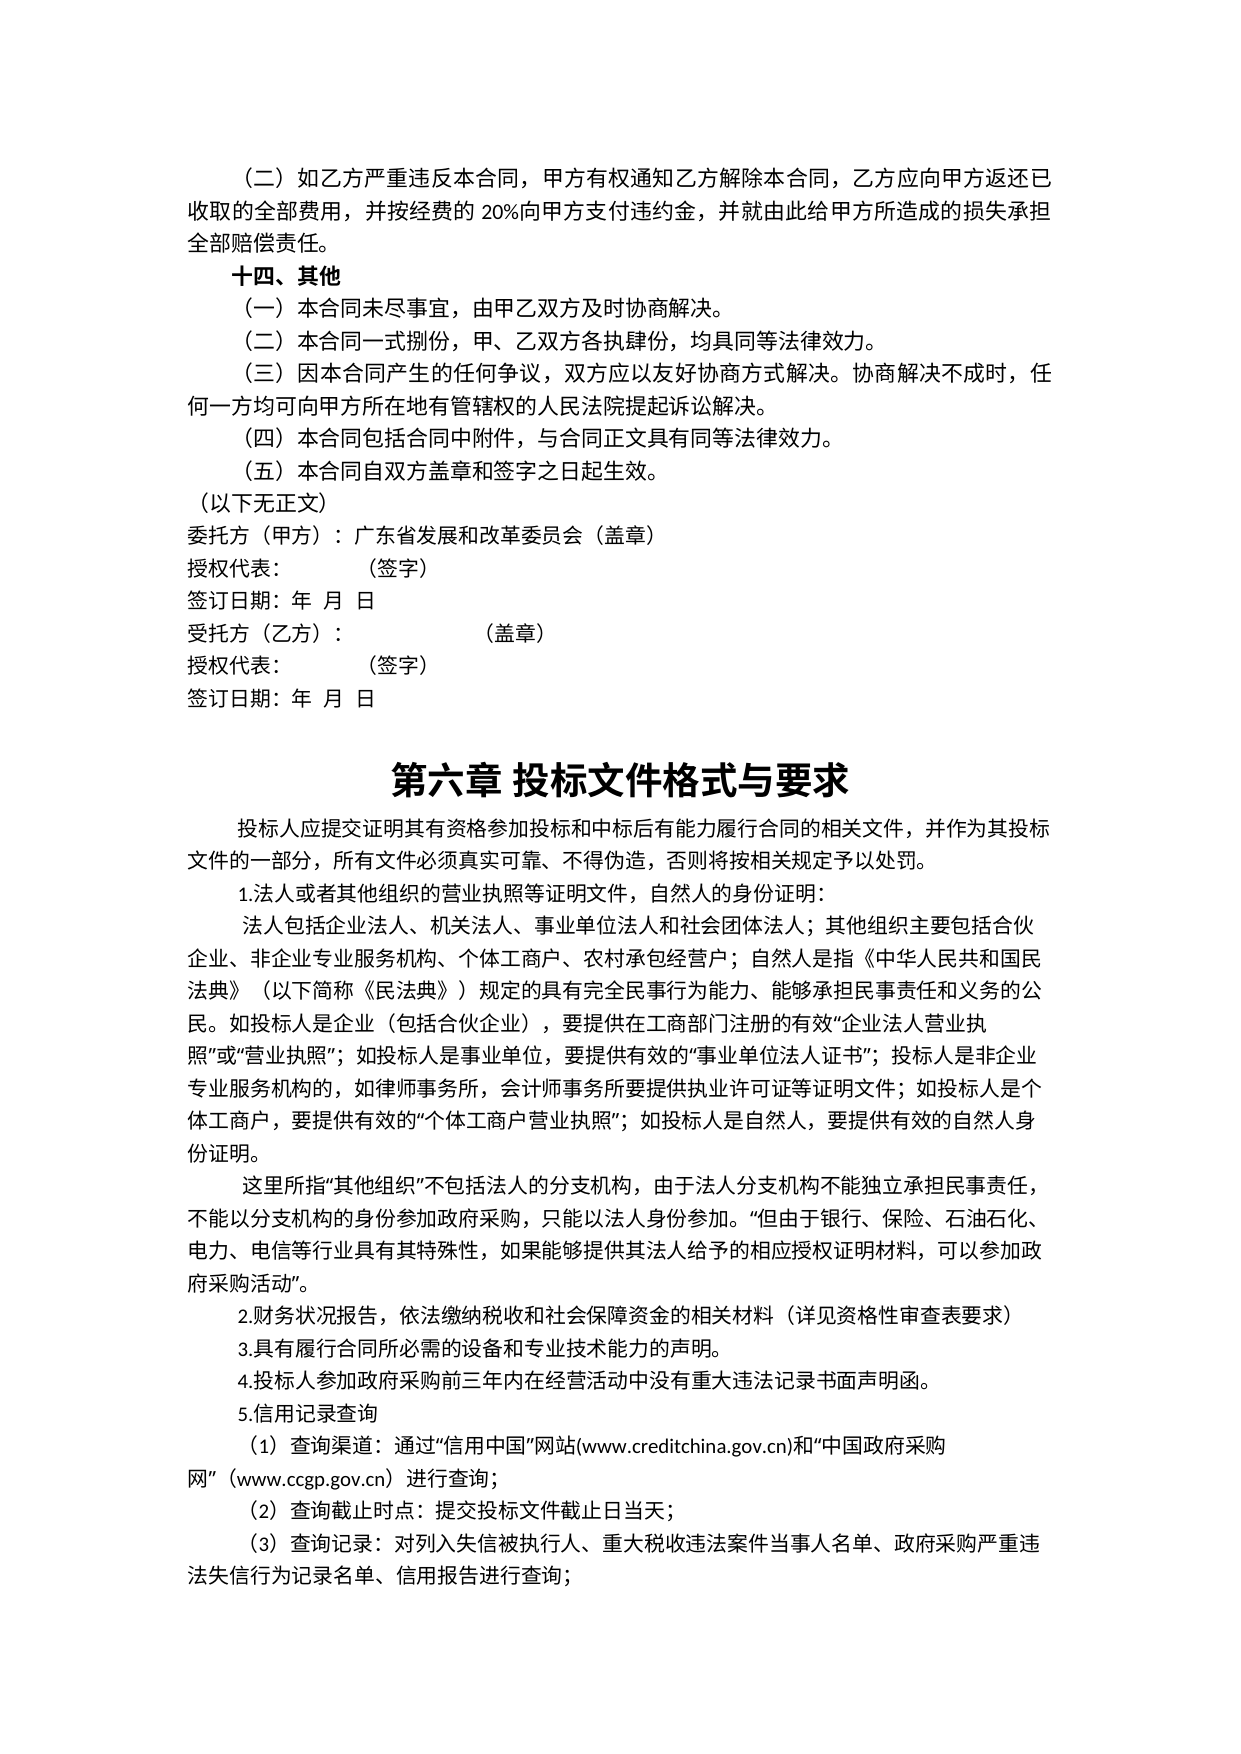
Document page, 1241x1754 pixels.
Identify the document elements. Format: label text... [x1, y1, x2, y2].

text 投标人应提交证明其有资格参加投标和中标后有能力履行合同的相关文件，并作为其投标文件的一部分，所有文件必须真实可靠、不得伪造，否则将按相关规定予以处罚。 [187, 812, 1053, 877]
text 签订日期：年 月 日 [187, 584, 1053, 617]
text 签订日期：年 月 日 [187, 682, 1053, 714]
text 授权代表： （签字） [187, 649, 1053, 682]
text （一）本合同未尽事宜，由甲乙双方及时协商解决。 [187, 292, 1053, 324]
text 3.具有履行合同所必需的设备和专业技术能力的声明。 [187, 1332, 1053, 1364]
text （1）查询渠道：通过“信用中国”网站(www.creditchina.gov.cn)和“中国政府采购网”（www.ccgp.gov.cn）进行查询； [187, 1429, 1053, 1494]
text （五）本合同自双方盖章和签字之日起生效。 [187, 454, 1053, 487]
text （三）因本合同产生的任何争议，双方应以友好协商方式解决。协商解决不成时，任何一方均可向甲方所在地有管辖权的人民法院提起诉讼解决。 [187, 357, 1053, 422]
text 第六章 投标文件格式与要求 [187, 747, 1053, 812]
text 4.投标人参加政府采购前三年内在经营活动中没有重大违法记录书面声明函。 [187, 1364, 1053, 1397]
text （二）本合同一式捌份，甲、乙双方各执肆份，均具同等法律效力。 [187, 324, 1053, 357]
text （四）本合同包括合同中附件，与合同正文具有同等法律效力。 [187, 422, 1053, 454]
text 十四、其他 [187, 259, 1053, 292]
text 授权代表： （签字） [187, 552, 1053, 584]
text （2）查询截止时点：提交投标文件截止日当天； [187, 1494, 1053, 1527]
text 委托方（甲方）：广东省发展和改革委员会（盖章） [187, 519, 1053, 552]
text （以下无正文） [187, 487, 1053, 519]
text 法人包括企业法人、机关法人、事业单位法人和社会团体法人；其他组织主要包括合伙企业、非企业专业服务机构、个体工商户、农村承包经营户；自然人是指《中华人民共和国民法典》（以下简称《民法典》）规定的具有完全民事行为能力、能够承担民事责任和义务的公民。如投标人是企业（包括合伙企业），要提供在工商部门注册的有效“企业法人营业执照”或“营业执照”；如投标人是事业单位，要提供有效的“事业单位法人证书”；投标人是非企业专业服务机构的，如律师事务所，会计师事务所要提供执业许可证等证明文件；如投标人是个体工商户，要提供有效的“个体工商户营业执照”；如投标人是自然人，要提供有效的自然人身份证明。 [187, 909, 1053, 1169]
text （二）如乙方严重违反本合同，甲方有权通知乙方解除本合同，乙方应向甲方返还已收取的全部费用，并按经费的20%向甲方支付违约金，并就由此给甲方所造成的损失承担全部赔偿责任。 [187, 162, 1053, 259]
text （3）查询记录：对列入失信被执行人、重大税收违法案件当事人名单、政府采购严重违法失信行为记录名单、信用报告进行查询； [187, 1527, 1053, 1592]
text 1.法人或者其他组织的营业执照等证明文件，自然人的身份证明： [187, 877, 1053, 909]
text 2.财务状况报告，依法缴纳税收和社会保障资金的相关材料（详见资格性审查表要求） [187, 1299, 1053, 1332]
text 这里所指“其他组织”不包括法人的分支机构，由于法人分支机构不能独立承担民事责任，不能以分支机构的身份参加政府采购，只能以法人身份参加。“但由于银行、保险、石油石化、电力、电信等行业具有其特殊性，如果能够提供其法人给予的相应授权证明材料，可以参加政府采购活动”。 [187, 1169, 1053, 1299]
text 5.信用记录查询 [187, 1397, 1053, 1429]
text 受托方（乙方）： （盖章） [187, 617, 1053, 649]
